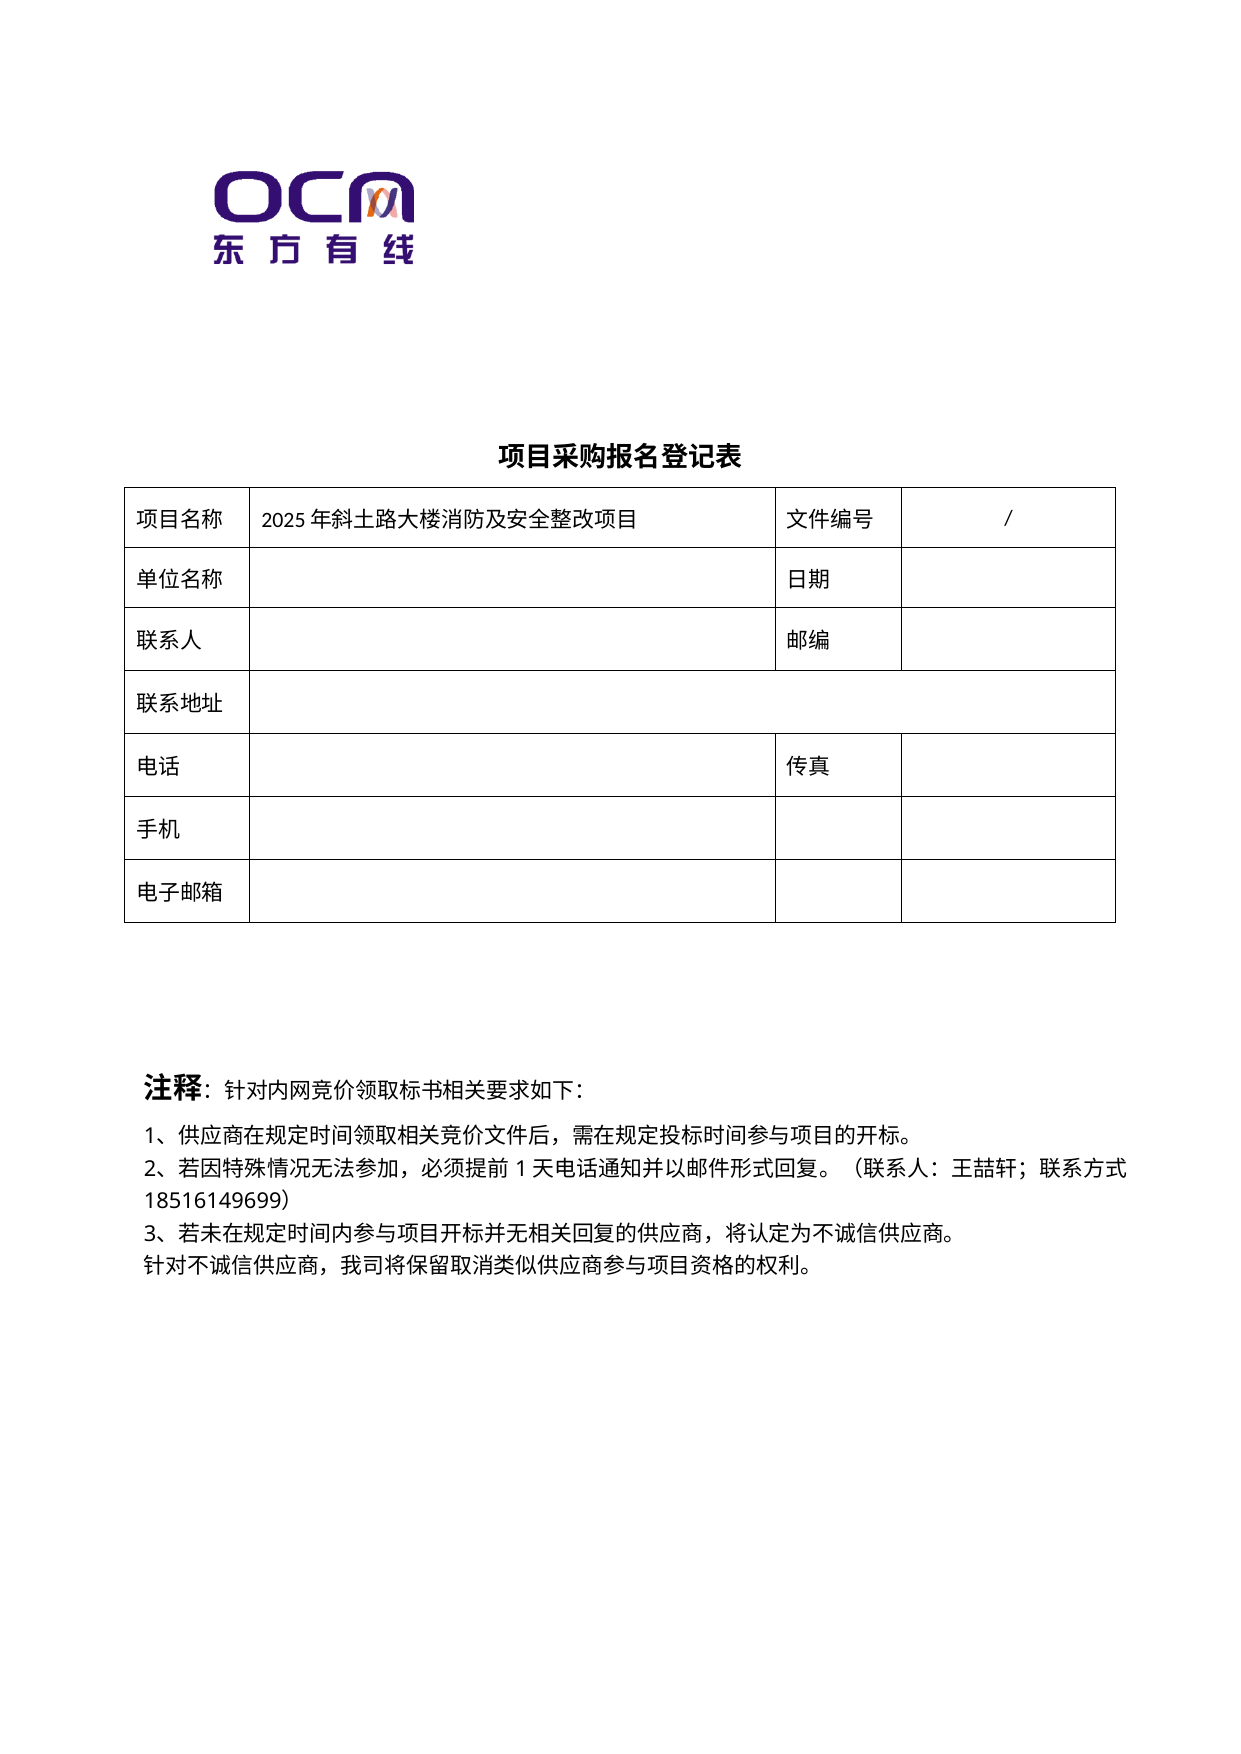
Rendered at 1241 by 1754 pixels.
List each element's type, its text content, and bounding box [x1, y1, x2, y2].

table_cell [250, 734, 775, 796]
table_cell 单位名称 [125, 548, 249, 607]
table_cell 联系地址 [125, 671, 249, 733]
table_cell [250, 671, 1115, 733]
table_cell 联系人 [125, 608, 249, 670]
table_cell [902, 608, 1115, 670]
table_cell 邮编 [776, 608, 901, 670]
table_cell 电话 [125, 734, 249, 796]
table_header 项目名称 [125, 488, 249, 547]
table_cell [250, 548, 775, 607]
table_cell [902, 797, 1115, 859]
table_cell [776, 797, 901, 859]
text 注释：针对内网竞价领取标书相关要求如下： [144, 1053, 1129, 1118]
table_cell [902, 860, 1115, 922]
table_cell [250, 860, 775, 922]
table_cell [902, 548, 1115, 607]
text 2、若因特殊情况无法参加，必须提前1天电话通知并以邮件形式回复。（联系人：王喆轩；联系方式18516149699） [144, 1151, 1129, 1216]
table_header / [902, 488, 1115, 547]
table_cell [776, 860, 901, 922]
table_cell [250, 797, 775, 859]
text 3、若未在规定时间内参与项目开标并无相关回复的供应商，将认定为不诚信供应商。 [144, 1216, 1129, 1248]
table_cell [902, 734, 1115, 796]
table_cell 日期 [776, 548, 901, 607]
table_cell [250, 608, 775, 670]
text 项目采购报名登记表 [187, 422, 1053, 487]
table_header 2025年斜土路大楼消防及安全整改项目 [250, 488, 775, 547]
text 1、供应商在规定时间领取相关竞价文件后，需在规定投标时间参与项目的开标。 [144, 1118, 1129, 1151]
table_cell 手机 [125, 797, 249, 859]
table_header 文件编号 [776, 488, 901, 547]
table_cell 传真 [776, 734, 901, 796]
table_cell 电子邮箱 [125, 860, 249, 922]
picture [187, 162, 454, 281]
text 针对不诚信供应商，我司将保留取消类似供应商参与项目资格的权利。 [144, 1248, 1129, 1281]
